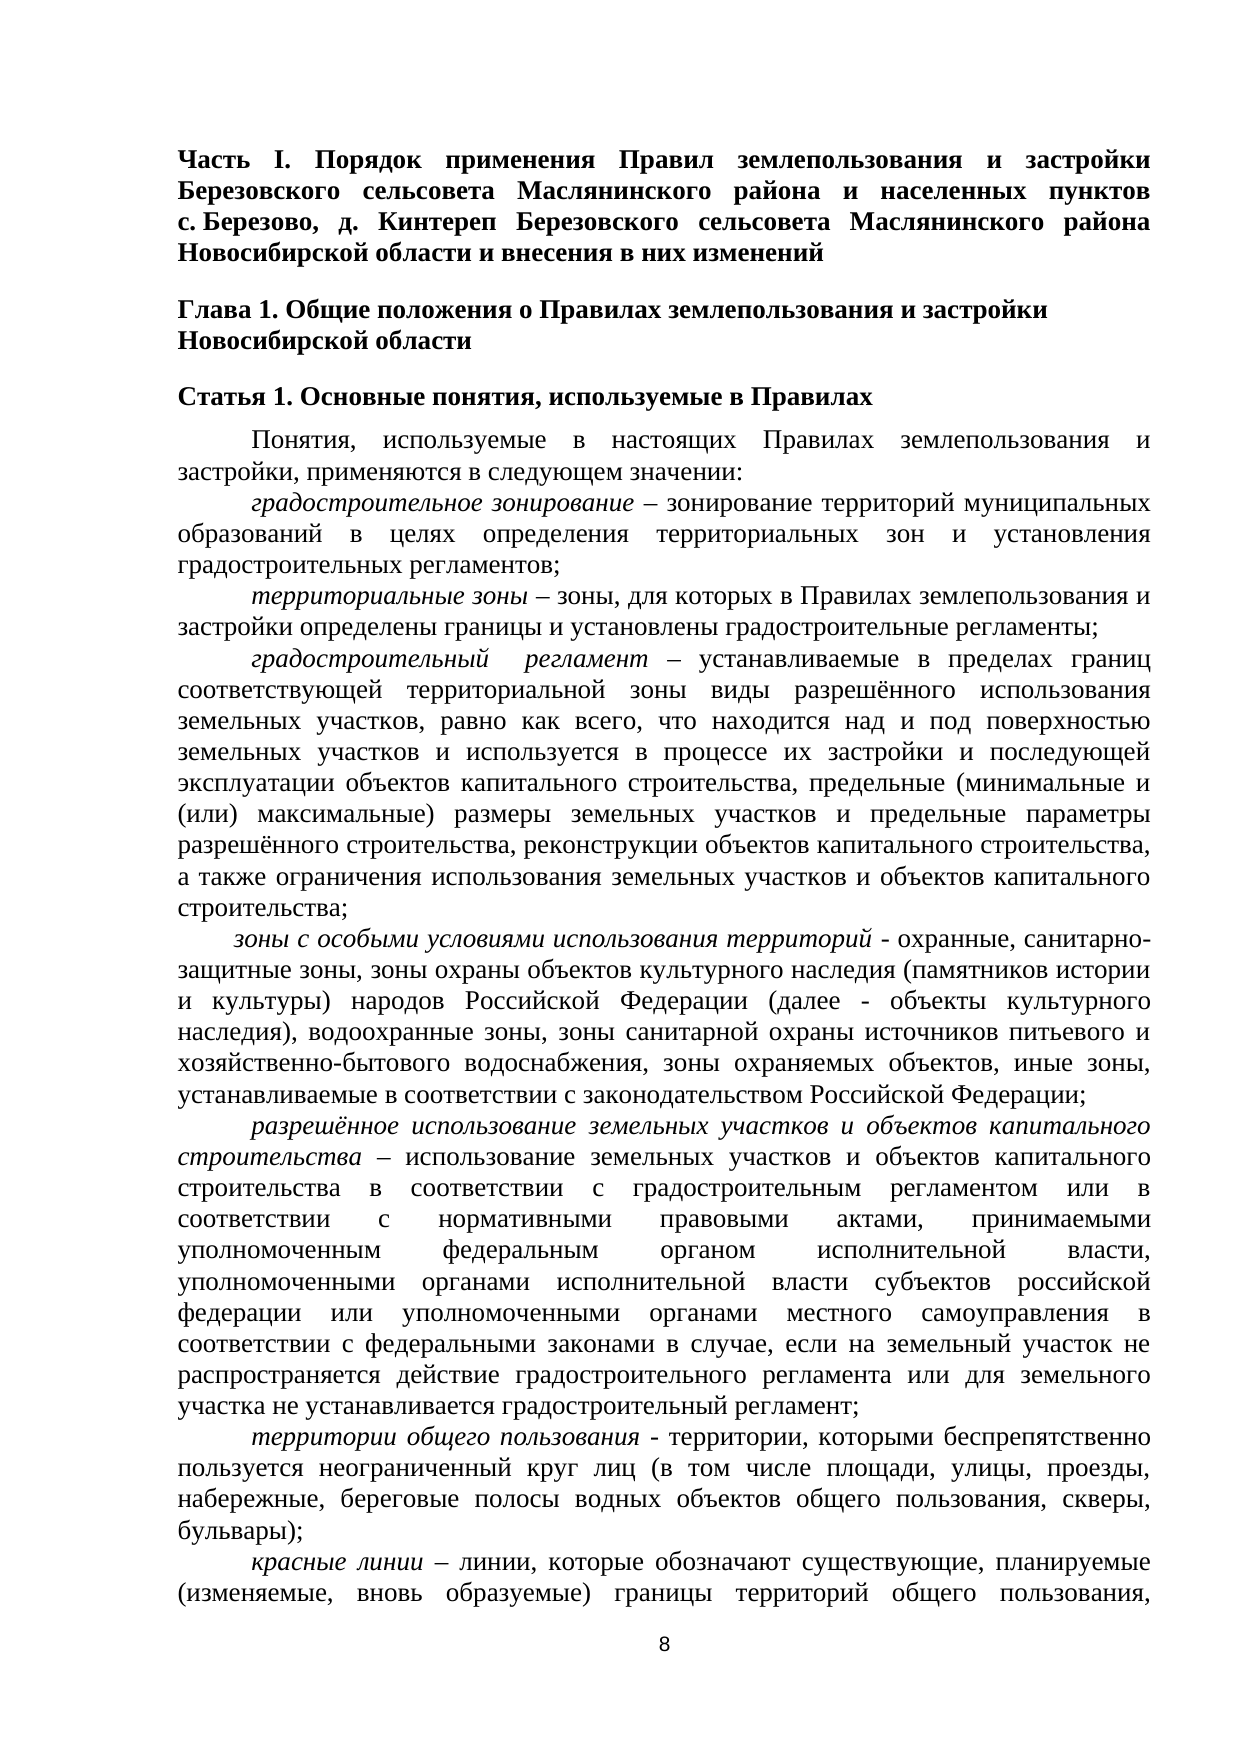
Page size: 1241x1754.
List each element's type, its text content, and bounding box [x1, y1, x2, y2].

text градостроительный регламент – устанавливаемые в пределах границ соответствующей территориальной зоны виды разрешённого использования земельных участков, равно как всего, что находится над и под поверхностью земельных участков и используется в процессе их застройки и последующей эксплуатации объектов капитального строительства, предельные (минимальные и (или) максимальные) размеры земельных участков и предельные параметры разрешённого строительства, реконструкции объектов капитального строительства, а также ограничения использования земельных участков и объектов капитального строительства; [177, 642, 1152, 922]
subtitle Статья 1. Основные понятия, используемые в Правилах [177, 380, 1152, 411]
text территориальные зоны – зоны, для которых в Правилах землепользования и застройки определены границы и установлены градостроительные регламенты; [177, 579, 1152, 642]
text зоны с особыми условиями использования территорий - охранные, санитарно-защитные зоны, зоны охраны объектов культурного наследия (памятников истории и культуры) народов Российской Федерации (далее - объекты культурного наследия), водоохранные зоны, зоны санитарной охраны источников питьевого и хозяйственно-бытового водоснабжения, зоны охраняемых объектов, иные зоны, устанавливаемые в соответствии с законодательством Российской Федерации; [177, 922, 1152, 1109]
text территории общего пользования - территории, которыми беспрепятственно пользуется неограниченный круг лиц (в том числе площади, улицы, проезды, набережные, береговые полосы водных объектов общего пользования, скверы, бульвары); [177, 1420, 1152, 1545]
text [177, 1545, 1152, 1607]
subtitle Часть I. Порядок применения Правил землепользования и застройки Березовского сельсовета Маслянинского района и населенных пунктов с. Березово, д. Кинтереп Березовского сельсовета Маслянинского района Новосибирской области и внесения в них изменений [177, 143, 1152, 268]
text разрешённое использование земельных участков и объектов капитального строительства – использование земельных участков и объектов капитального строительства в соответствии с градостроительным регламентом или в соответствии с нормативными правовыми актами, принимаемыми уполномоченным федеральным органом исполнительной власти, уполномоченными органами исполнительной власти субъектов российской федерации или уполномоченными органами местного самоуправления в соответствии с федеральными законами в случае, если на земельный участок не распространяется действие градостроительного регламента или для земельного участка не устанавливается градостроительный регламент; [177, 1109, 1152, 1420]
text Понятия, используемые в настоящих Правилах землепользования и застройки, применяются в следующем значении: [177, 424, 1152, 486]
text градостроительное зонирование – зонирование территорий муниципальных образований в целях определения территориальных зон и установления градостроительных регламентов; [177, 486, 1152, 579]
subtitle Глава 1. Общие положения о Правилах землепользования и застройки Новосибирской области [177, 293, 1152, 355]
